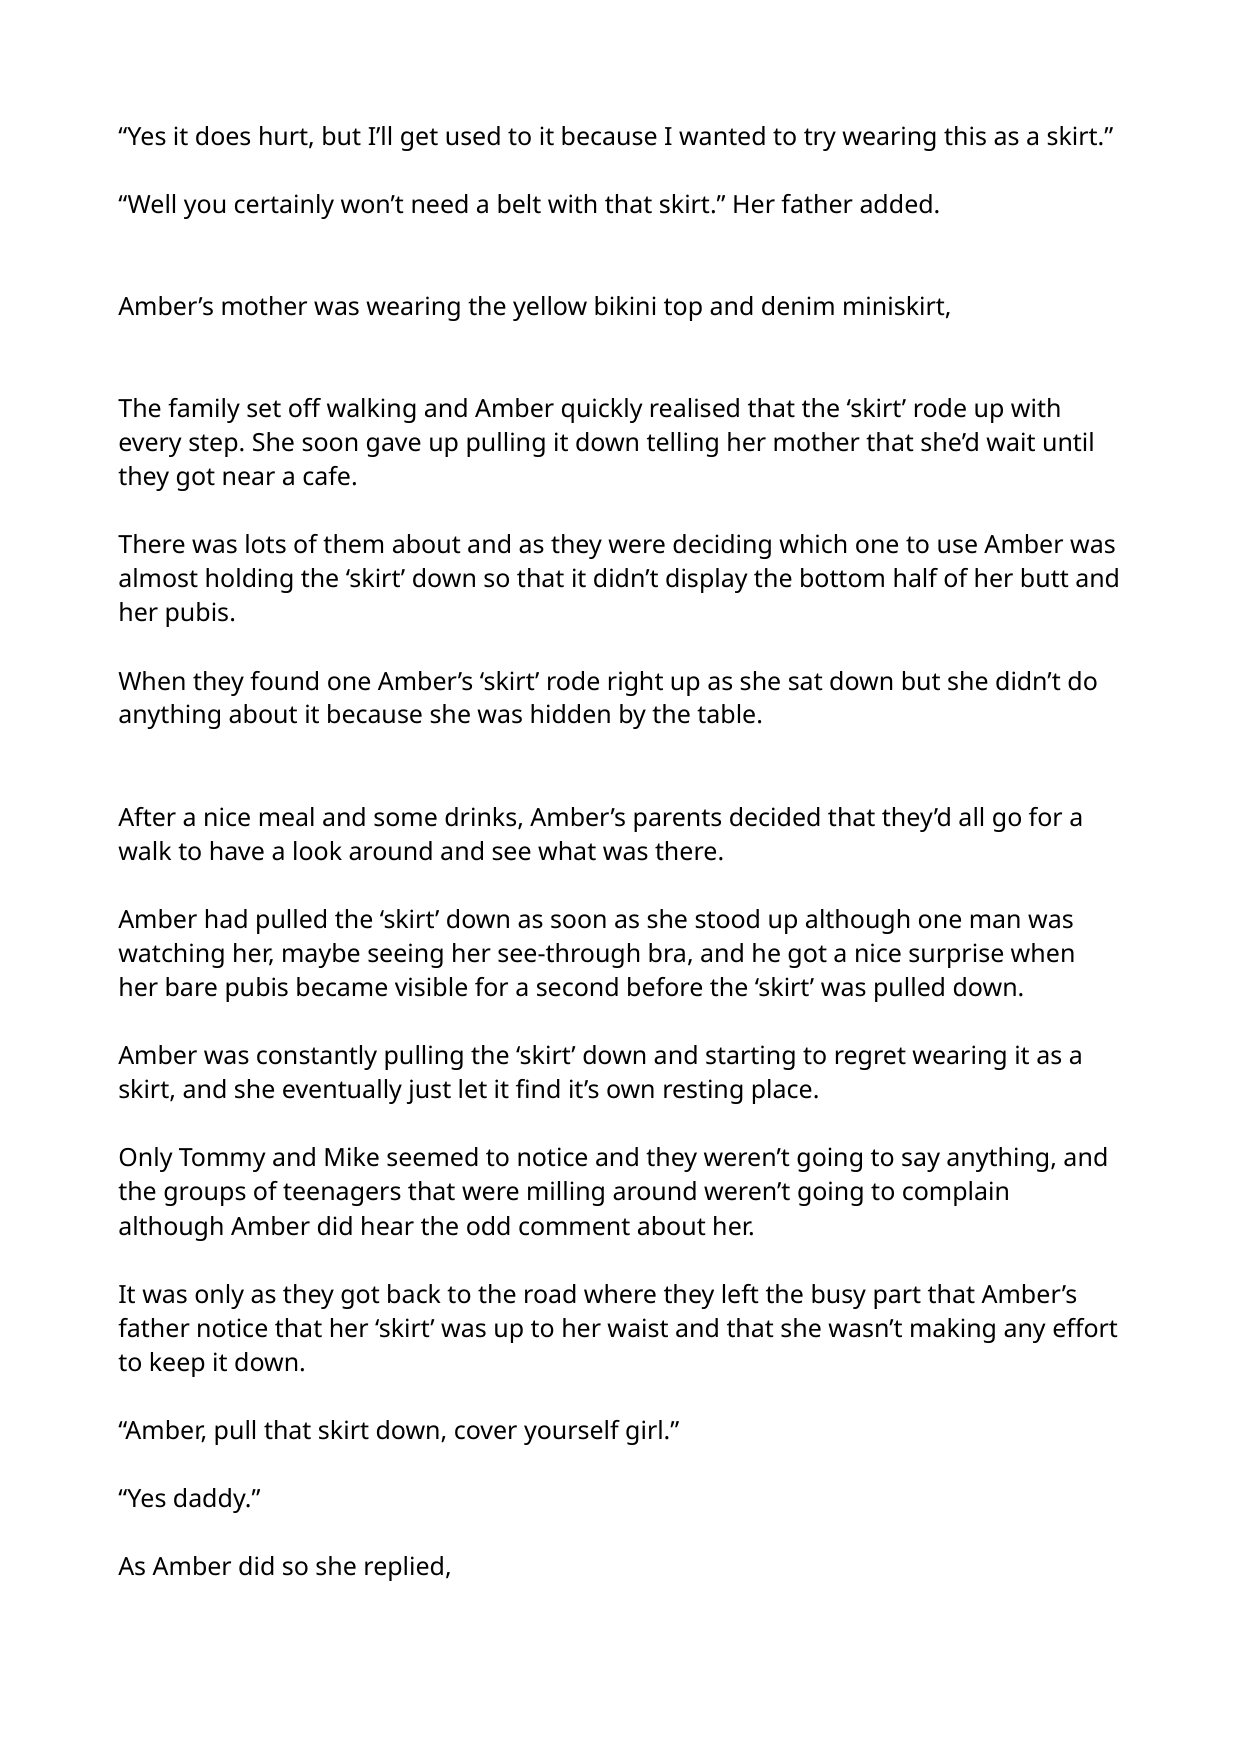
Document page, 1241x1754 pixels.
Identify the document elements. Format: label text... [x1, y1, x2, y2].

text “Well you certainly won’t need a belt with that skirt.” Her father added. [118, 186, 1122, 220]
text Only Tommy and Mike seemed to notice and they weren’t going to say anything, and the groups of teenagers that were milling around weren’t going to complain although Amber did hear the odd comment about her. [118, 1140, 1122, 1242]
text “Yes it does hurt, but I’ll get used to it because I wanted to try wearing this as a skirt.” [118, 118, 1122, 152]
text The family set off walking and Amber quickly realised that the ‘skirt’ rode up with every step. She soon gave up pulling it down telling her mother that she’d wait until they got near a cafe. [118, 391, 1122, 493]
text It was only as they got back to the road where they left the busy part that Amber’s father notice that her ‘skirt’ was up to her waist and that she wasn’t making any effort to keep it down. [118, 1276, 1122, 1378]
text “Yes daddy.” [118, 1481, 1122, 1515]
text As Amber did so she replied, [118, 1549, 1122, 1583]
text There was lots of them about and as they were deciding which one to use Amber was almost holding the ‘skirt’ down so that it didn’t display the bottom half of her butt and her pubis. [118, 527, 1122, 629]
text “Amber, pull that skirt down, cover yourself girl.” [118, 1412, 1122, 1447]
text Amber was constantly pulling the ‘skirt’ down and starting to regret wearing it as a skirt, and she eventually just let it find it’s own resting place. [118, 1038, 1122, 1106]
text After a nice meal and some drinks, Amber’s parents decided that they’d all go for a walk to have a look around and see what was there. [118, 799, 1122, 867]
text Amber had pulled the ‘skirt’ down as soon as she stood up although one man was watching her, maybe seeing her see-through bra, and he got a nice surprise when her bare pubis became visible for a second before the ‘skirt’ was pulled down. [118, 902, 1122, 1004]
text Amber’s mother was wearing the yellow bikini top and denim miniskirt, [118, 288, 1122, 322]
text When they found one Amber’s ‘skirt’ rode right up as she sat down but she didn’t do anything about it because she was hidden by the table. [118, 663, 1122, 731]
